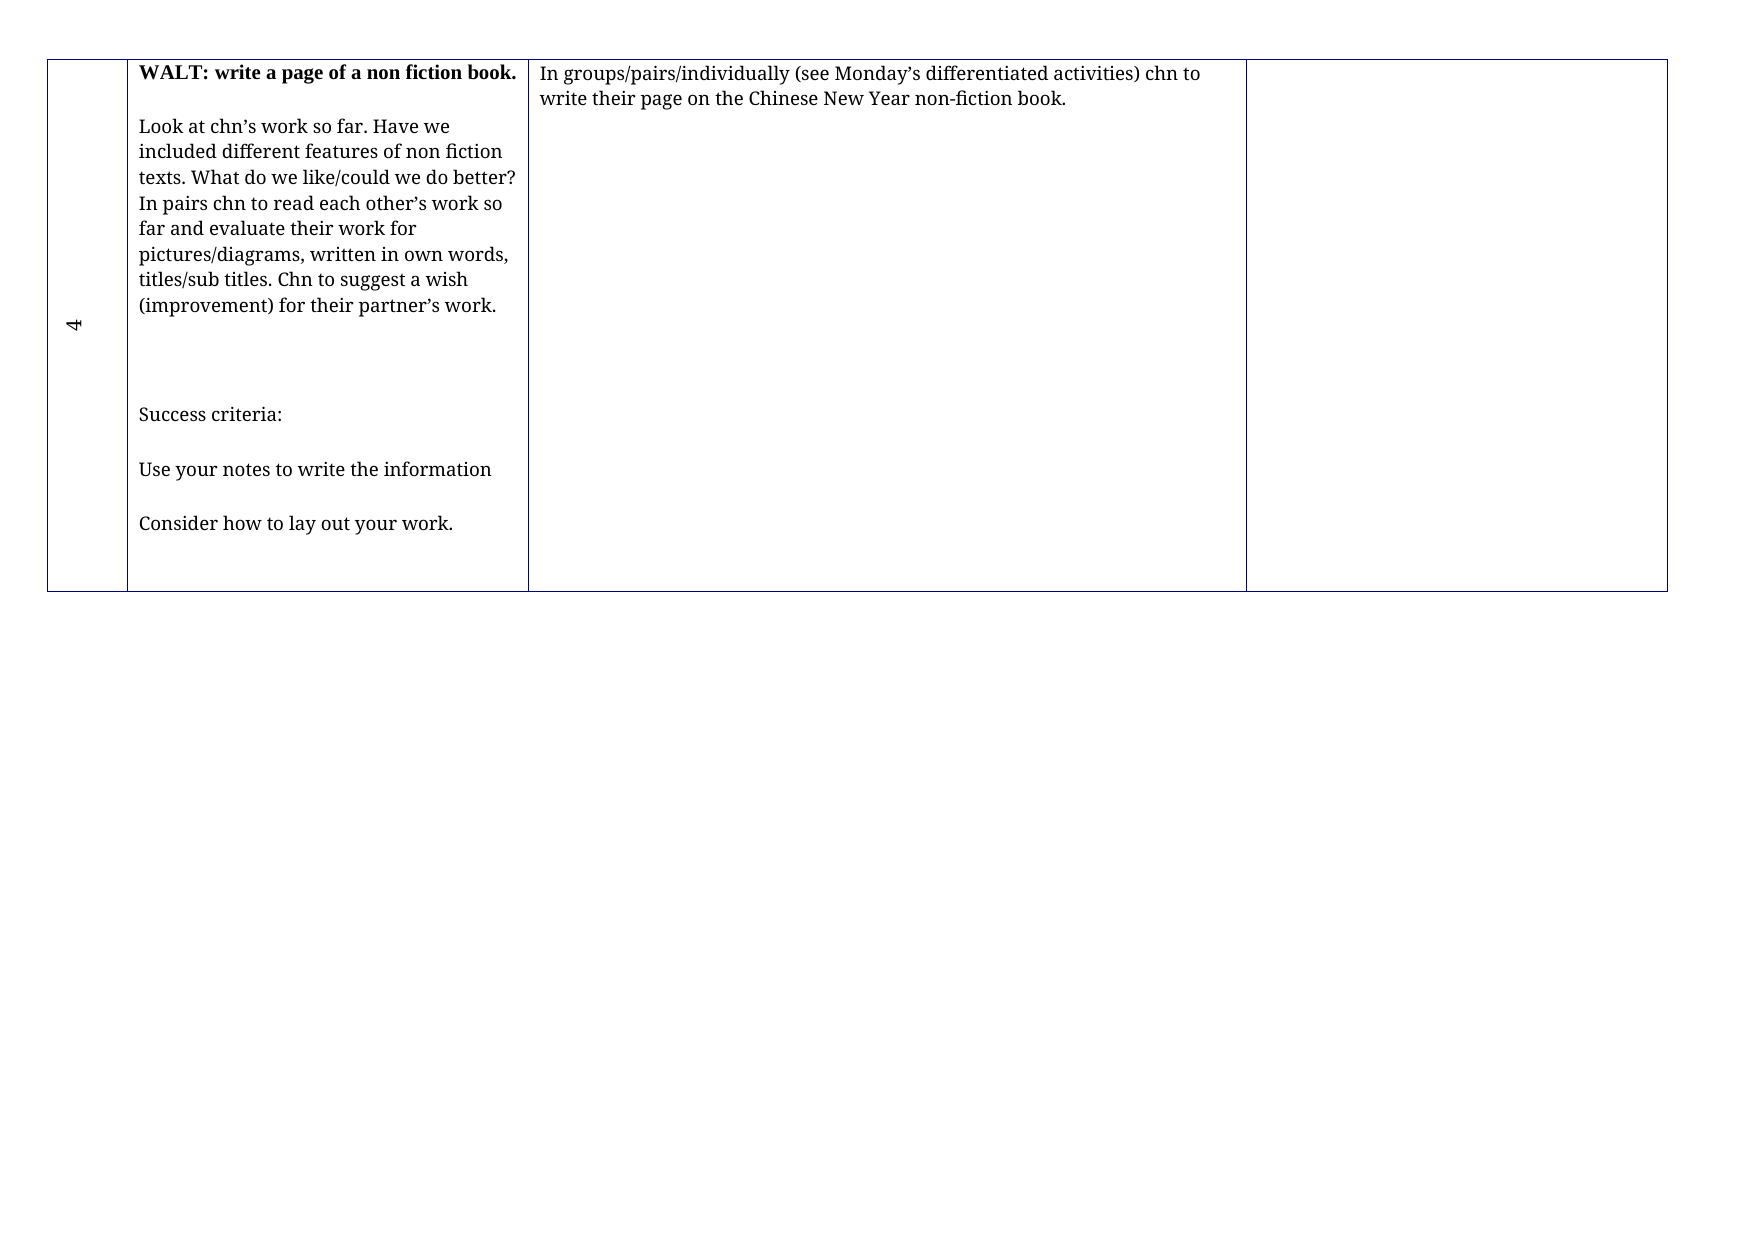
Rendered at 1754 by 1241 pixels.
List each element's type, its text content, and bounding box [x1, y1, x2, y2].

table_cell WALT: write a page of a non fiction book. Look at chn’s work so far. Have we included different features of non fiction texts. What do we like/could we do better? In pairs chn to read each other’s work so far and evaluate their work for pictures/diagrams, written in own words, titles/sub titles. Chn to suggest a wish (improvement) for their partner’s work. Success criteria: Use your notes to write the information Consider how to lay out your work. [128, 60, 528, 591]
table_cell 4 [48, 60, 127, 591]
table_cell [1247, 60, 1667, 591]
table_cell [529, 60, 1246, 591]
